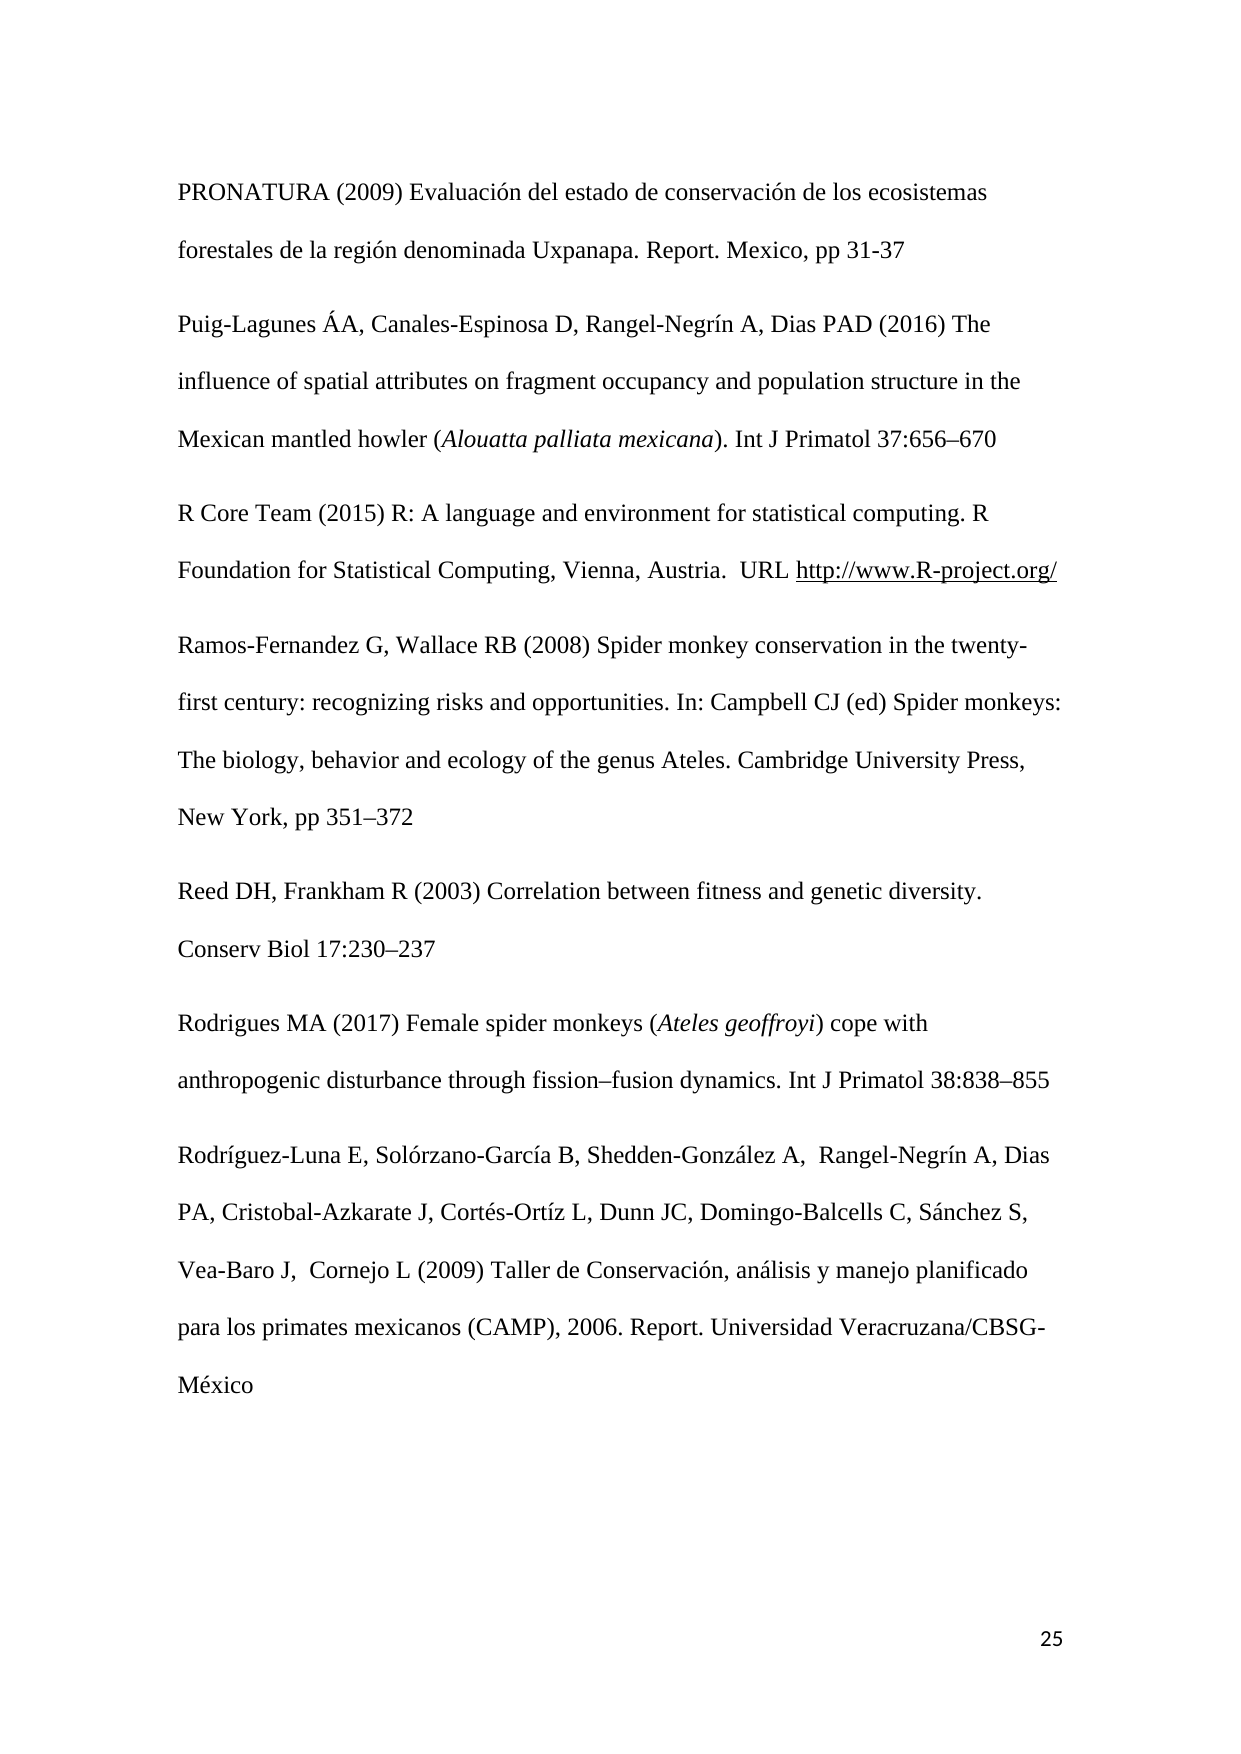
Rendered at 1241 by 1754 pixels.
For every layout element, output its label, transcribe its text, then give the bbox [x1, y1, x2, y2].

text Puig-Lagunes ÁA, Canales-Espinosa D, Rangel-Negrín A, Dias PAD (2016) The influence of spatial attributes on fragment occupancy and population structure in the Mexican mantled howler (Alouatta palliata mexicana). Int J Primatol 37:656–670 [177, 309, 1063, 453]
text Rodríguez-Luna E, Solórzano-García B, Shedden-González A, Rangel-Negrín A, Dias PA, Cristobal-Azkarate J, Cortés-Ortíz L, Dunn JC, Domingo-Balcells C, Sánchez S, Vea-Baro J, Cornejo L (2009) Taller de Conservación, análisis y manejo planificado para los primates mexicanos (CAMP), 2006. Report. Universidad Veracruzana/CBSG-México [177, 1140, 1063, 1398]
text Rodrigues MA (2017) Female spider monkeys (Ateles geoffroyi) cope with anthropogenic disturbance through fission–fusion dynamics. Int J Primatol 38:838–855 [177, 1008, 1063, 1094]
text R Core Team (2015) R: A language and environment for statistical computing. R Foundation for Statistical Computing, Vienna, Austria. URL http://www.R-project.org/ [177, 498, 1063, 584]
text Ramos-Fernandez G, Wallace RB (2008) Spider monkey conservation in the twenty-first century: recognizing risks and opportunities. In: Campbell CJ (ed) Spider monkeys: The biology, behavior and ecology of the genus Ateles. Cambridge University Press, New York, pp 351–372 [177, 630, 1063, 831]
text PRONATURA (2009) Evaluación del estado de conservación de los ecosistemas forestales de la región denominada Uxpanapa. Report. Mexico, pp 31-37 [177, 177, 1063, 263]
text Reed DH, Frankham R (2003) Correlation between fitness and genetic diversity. Conserv Biol 17:230–237 [177, 876, 1063, 963]
